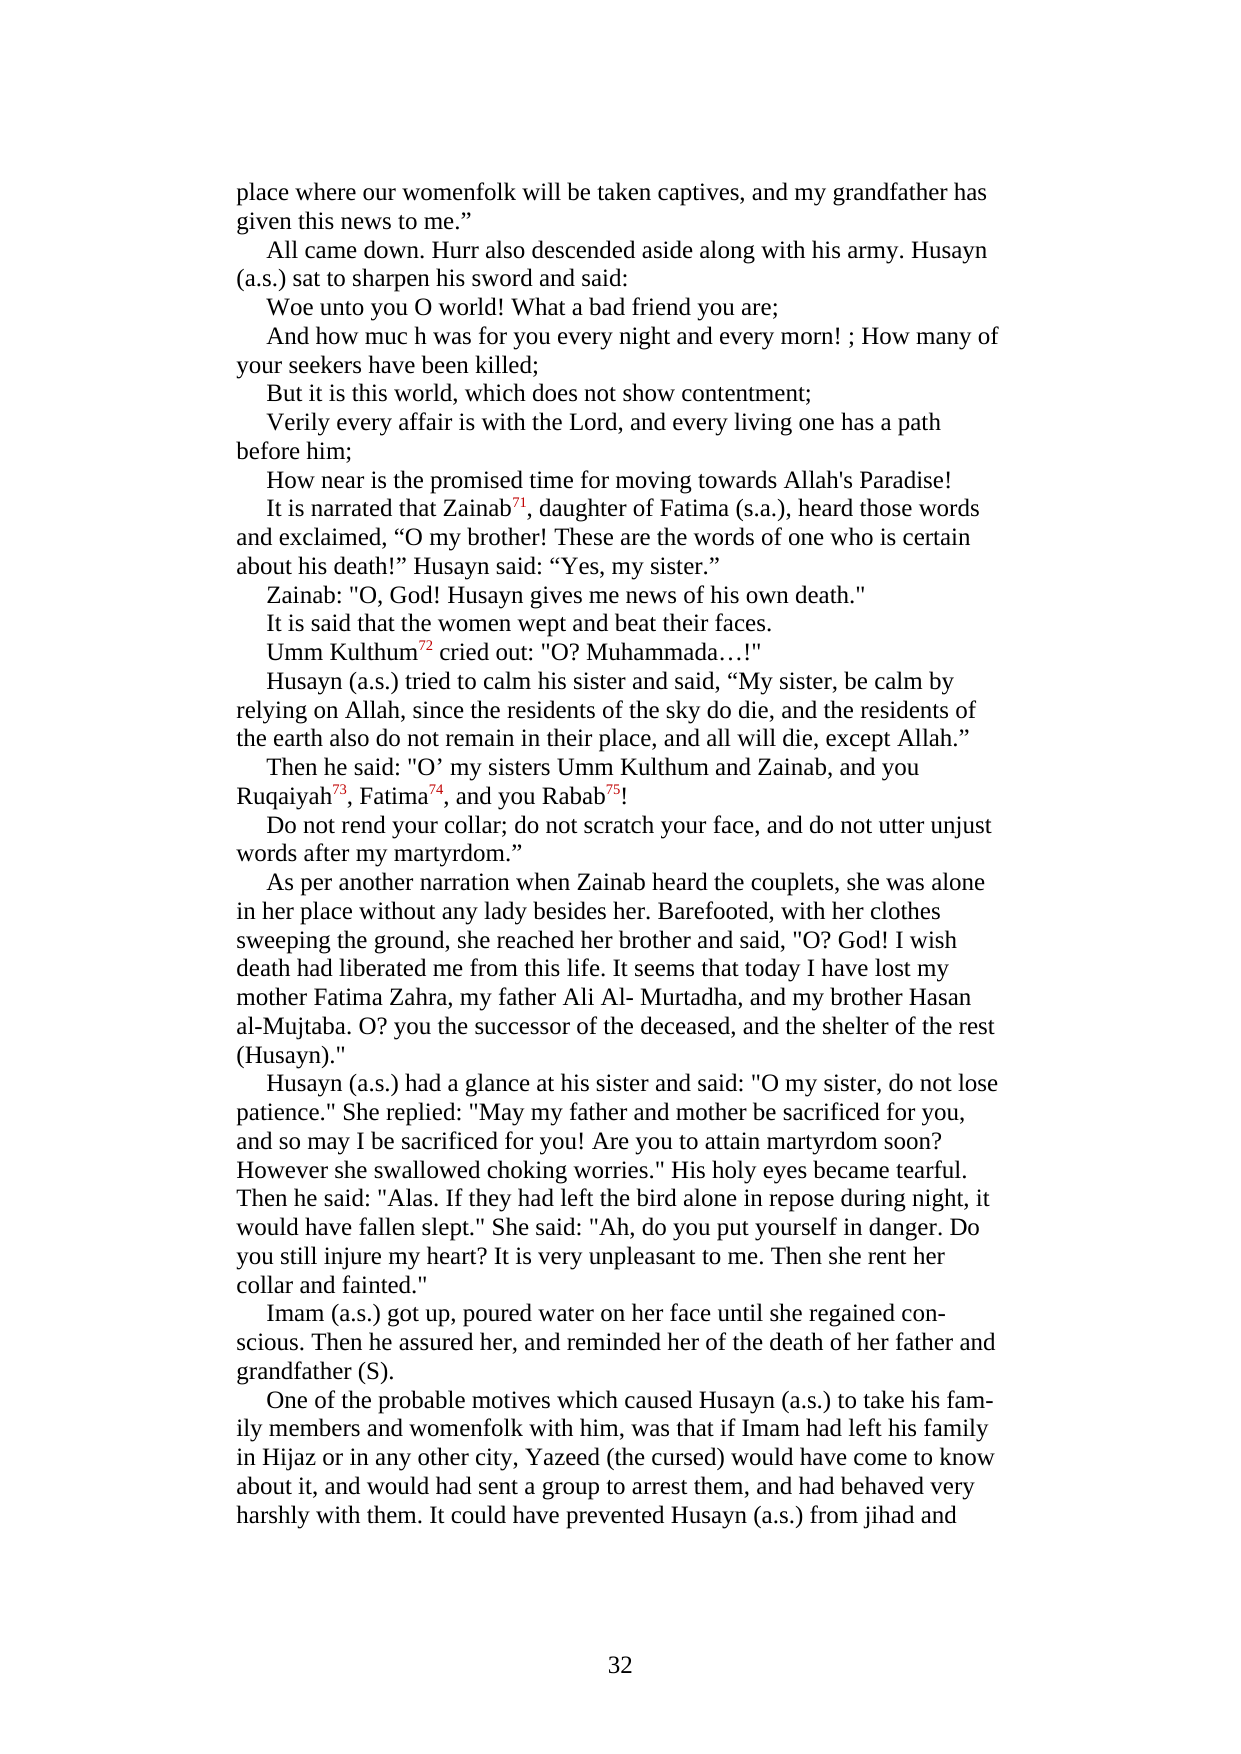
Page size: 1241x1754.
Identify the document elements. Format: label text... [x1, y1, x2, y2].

text Husayn (a.s.) tried to calm his sister and said, “My sister, be calm by relying on Allah, since the residents of the sky do die, and the residents of the earth also do not remain in their place, and all will die, except Allah.” [236, 666, 1004, 752]
text Verily every affair is with the Lord, and every living one has a path before him; [236, 407, 1004, 465]
text Imam (a.s.) got up, poured water on her face until she regained con- scious. Then he assured her, and reminded her of the death of her father and grandfather (S). [236, 1298, 1004, 1385]
text Then he said: "O’ my sisters Umm Kulthum and Zainab, and you Ruqaiyah73, Fatima74, and you Rabab75! [236, 752, 1004, 810]
text But it is this world, which does not show contentment; [236, 378, 1004, 407]
text It is narrated that Zainab71, daughter of Fatima (s.a.), heard those words and exclaimed, “O my brother! These are the words of one who is certain about his death!” Husayn said: “Yes, my sister.” [236, 493, 1004, 580]
text As per another narration when Zainab heard the couplets, she was alone in her place without any lady besides her. Barefooted, with her clothes sweeping the ground, she reached her brother and said, "O? God! I wish death had liberated me from this life. It seems that today I have lost my mother Fatima Zahra, my father Ali Al- Murtadha, and my brother Hasan al-Mujtaba. O? you the successor of the deceased, and the shelter of the rest (Husayn)." [236, 867, 1004, 1068]
text How near is the promised time for moving towards Allah's Paradise! [236, 465, 1004, 493]
text All came down. Hurr also descended aside along with his army. Husayn (a.s.) sat to sharpen his sword and said: [236, 235, 1004, 292]
text Zainab: "O, God! Husayn gives me news of his own death." [236, 580, 1004, 608]
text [236, 1385, 1004, 1528]
text Husayn (a.s.) had a glance at his sister and said: "O my sister, do not lose patience." She replied: "May my father and mother be sacrificed for you, and so may I be sacrificed for you! Are you to attain martyrdom soon? However she swallowed choking worries." His holy eyes became tearful. Then he said: "Alas. If they had left the bird alone in repose during night, it would have fallen slept." She said: "Ah, do you put yourself in danger. Do you still injure my heart? It is very unpleasant to me. Then she rent her collar and fainted." [236, 1068, 1004, 1298]
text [236, 177, 1004, 235]
text It is said that the women wept and beat their faces. [236, 608, 1004, 637]
text Umm Kulthum72 cried out: "O? Muhammada…!" [236, 637, 1004, 666]
text Woe unto you O world! What a bad friend you are; [236, 292, 1004, 321]
text Do not rend your collar; do not scratch your face, and do not utter unjust words after my martyrdom.” [236, 810, 1004, 867]
text And how muc h was for you every night and every morn! ; How many of your seekers have been killed; [236, 321, 1004, 378]
